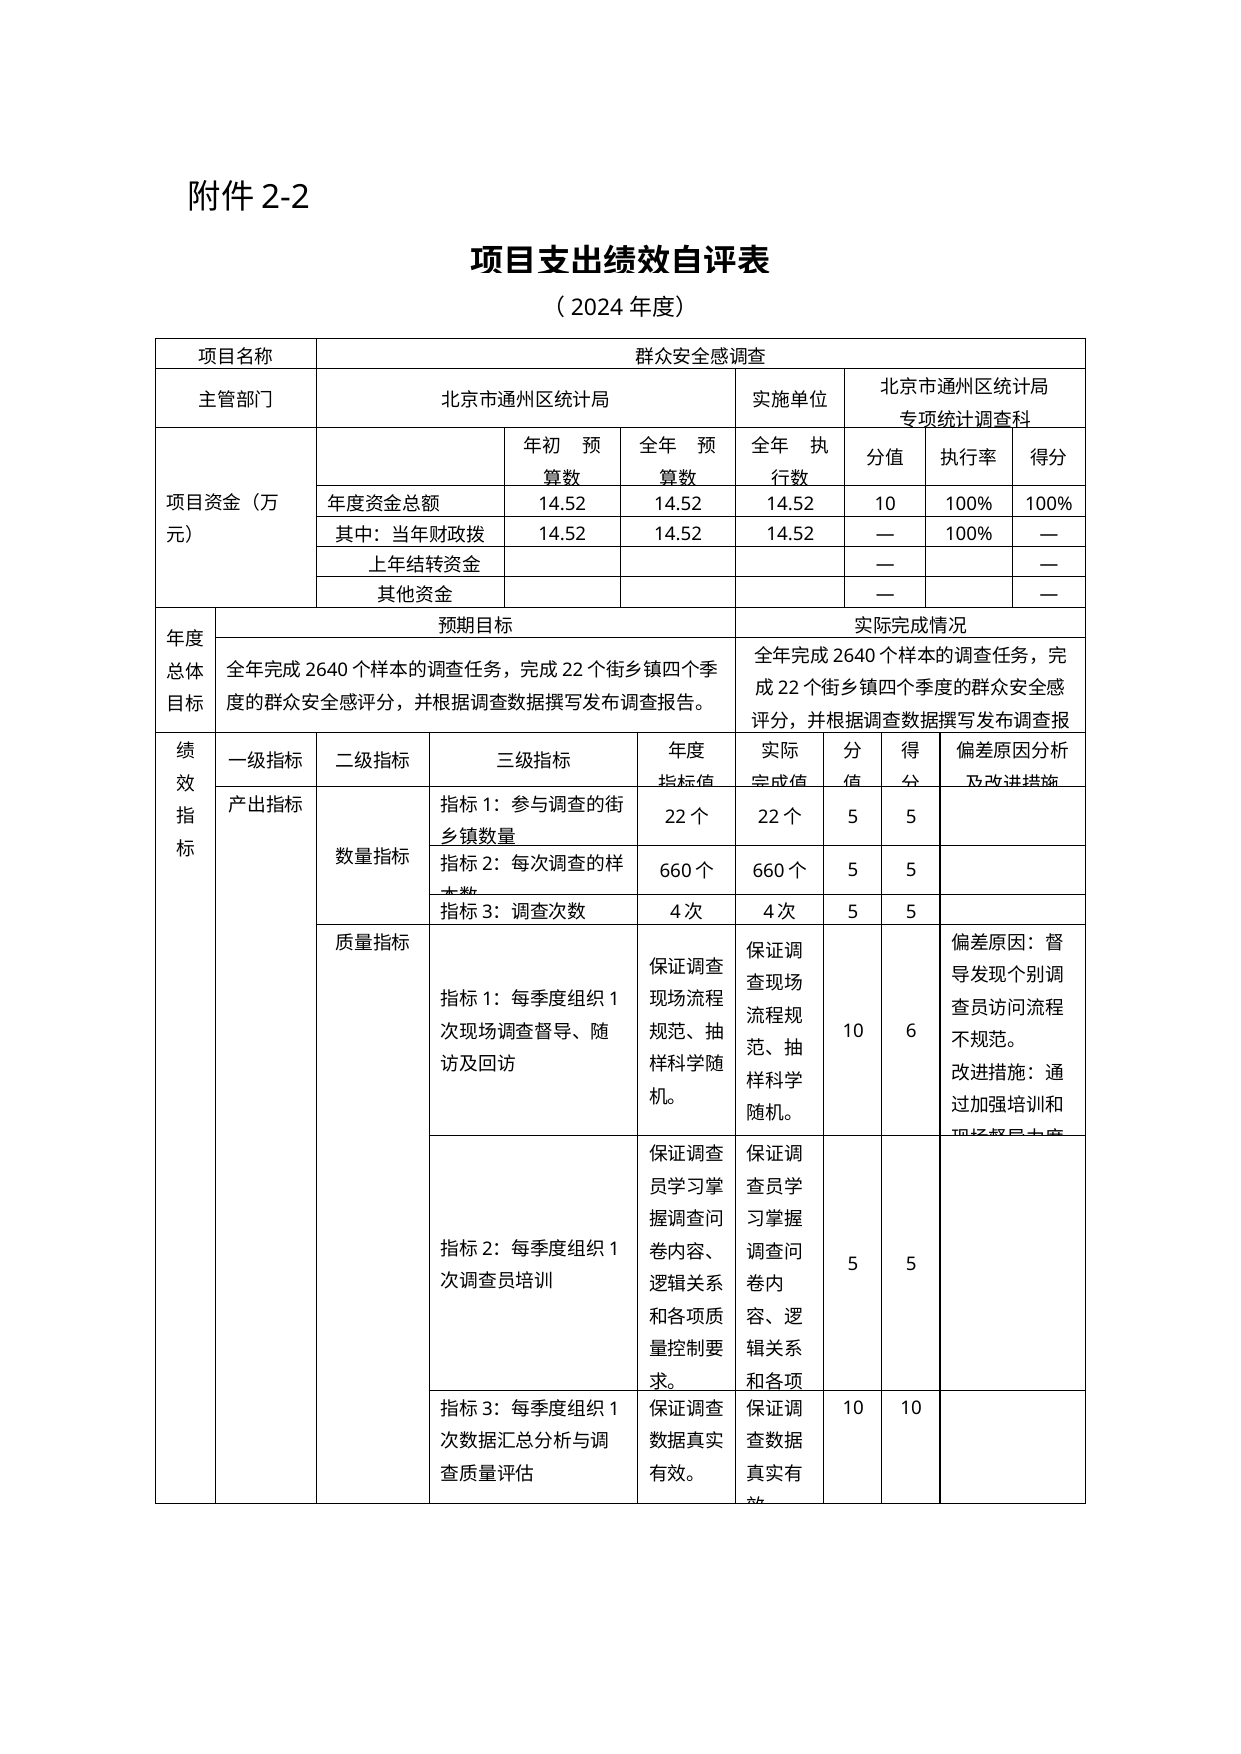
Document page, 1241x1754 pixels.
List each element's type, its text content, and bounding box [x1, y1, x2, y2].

table_cell 5 [824, 895, 881, 924]
table_cell 指标2：每次调查的样本数 [430, 846, 637, 893]
table_cell 产出指标 [216, 787, 316, 1503]
table_cell 指标1：每季度组织1次现场调查督导、随访及回访 [430, 925, 637, 1135]
table_cell 保证调查现场流程规范、抽样科学随机。 [638, 925, 735, 1135]
table_cell [941, 846, 1085, 893]
table_cell [941, 787, 1085, 844]
table_cell 偏差原因分析及改进措施 [941, 733, 1085, 786]
table_cell 14.52 [736, 517, 844, 546]
table_cell 全年完成2640个样本的调查任务，完成22个街乡镇四个季度的群众安全感评分，并根据调查数据撰写发布调查报告。 [736, 638, 1085, 732]
table_cell 指标1：参与调查的街乡镇数量 [430, 787, 637, 844]
table_cell 4次 [736, 895, 823, 924]
table_cell 22个 [736, 787, 823, 844]
table_cell 绩 效 指 标 [156, 733, 215, 1503]
table_cell 660个 [638, 846, 735, 893]
table_cell 100% [926, 517, 1012, 546]
table_cell 北京市通州区统计局 专项统计调查科 [845, 369, 1085, 427]
table_cell 年初 预算数 [505, 428, 620, 485]
table_cell 群众安全感调查 [317, 339, 1085, 368]
table_cell 5 [824, 1136, 881, 1390]
table_cell — [845, 577, 925, 607]
table_cell 保证调查员学习掌握调查问卷内容、逻辑关系和各项质量控制要求。 [638, 1136, 735, 1390]
table_cell 指标3：调查次数 [430, 895, 637, 924]
table_cell 执行率 [926, 428, 1012, 485]
table_cell [621, 577, 735, 607]
table_cell 数量指标 [317, 787, 429, 924]
table_cell 指标2：每季度组织1次调查员培训 [430, 1136, 637, 1390]
table_cell 项目资金（万元） [156, 428, 316, 607]
table_cell — [845, 547, 925, 576]
table_cell 全年 预算数 [621, 428, 735, 485]
table_cell 660个 [736, 846, 823, 893]
table_cell [926, 547, 1012, 576]
table_cell 偏差原因：督导发现个别调查员访问流程不规范。 改进措施：通过加强培训和现场督导力度进行改进。 [941, 925, 1085, 1135]
table_cell [317, 428, 504, 485]
table_cell 分值 [824, 733, 881, 786]
table_cell 100% [926, 486, 1012, 516]
table_cell 全年 执行数 [736, 428, 844, 485]
text 附件2-2 [187, 162, 1053, 227]
table_cell 14.52 [505, 517, 620, 546]
table_cell 5 [882, 787, 939, 844]
table_cell 保证调查员学习掌握调查问卷内容、逻辑关系和各项质量控制要求。 [736, 1136, 823, 1390]
table_cell — [845, 517, 925, 546]
table_cell 三级指标 [430, 733, 637, 786]
table_cell 14.52 [621, 486, 735, 516]
table_cell [941, 1391, 1085, 1503]
table_cell 二级指标 [317, 733, 429, 786]
table_cell 保证调查数据真实有效。 [638, 1391, 735, 1503]
table_cell [941, 1136, 1085, 1390]
table_cell 年度 指标值 [638, 733, 735, 786]
table_cell [505, 577, 620, 607]
table_cell 实施单位 [736, 369, 844, 427]
table_cell 全年完成2640个样本的调查任务，完成22个街乡镇四个季度的群众安全感评分，并根据调查数据撰写发布调查报告。 [216, 638, 735, 732]
table_cell [941, 895, 1085, 924]
table_cell 5 [824, 846, 881, 893]
table_cell 5 [882, 895, 939, 924]
table_cell 指标3：每季度组织1次数据汇总分析与调查质量评估 [430, 1391, 637, 1503]
table_cell 主管部门 [156, 369, 316, 427]
table_cell — [1013, 517, 1085, 546]
table_cell 保证调查现场流程规范、抽样科学随机。 [736, 925, 823, 1135]
table_cell 5 [824, 787, 881, 844]
table_cell [926, 577, 1012, 607]
table_cell [736, 577, 844, 607]
table_cell 14.52 [621, 517, 735, 546]
table_cell 10 [845, 486, 925, 516]
table_cell 10 [824, 1391, 881, 1503]
table_cell 其中：当年财政拨款 [317, 517, 504, 546]
table_cell [736, 547, 844, 576]
table_cell 100% [1013, 486, 1085, 516]
table_cell 4次 [638, 895, 735, 924]
table_cell 14.52 [505, 486, 620, 516]
table_cell 14.52 [736, 486, 844, 516]
table_cell 项目名称 [156, 339, 316, 368]
table_cell 10 [824, 925, 881, 1135]
table_cell 其他资金 [317, 577, 504, 607]
table_cell 保证调查数据真实有效。 [736, 1391, 823, 1503]
table_cell 实际完成情况 [736, 608, 1085, 637]
table_cell 预期目标 [216, 608, 735, 637]
table_cell 5 [882, 846, 939, 893]
table_cell — [1013, 547, 1085, 576]
table_cell 质量指标 [317, 925, 429, 1503]
table_header 项目支出绩效自评表 [155, 227, 1085, 273]
table_cell 分值 [845, 428, 925, 485]
table_cell 北京市通州区统计局 [317, 369, 735, 427]
table_cell 得分 [1013, 428, 1085, 485]
table_cell 实际 完成值 [736, 733, 823, 786]
table_cell 一级指标 [216, 733, 316, 786]
table_cell 10 [882, 1391, 939, 1503]
table_cell 6 [882, 925, 939, 1135]
table_cell 得分 [882, 733, 939, 786]
table_cell （ 2024 年度） [155, 273, 1085, 338]
table_cell 年度总体目标 [156, 608, 215, 732]
table_cell 上年结转资金 [317, 547, 504, 576]
table_cell — [1013, 577, 1085, 607]
table_cell 5 [882, 1136, 939, 1390]
table_cell 年度资金总额 [317, 486, 504, 516]
table_cell [621, 547, 735, 576]
table_cell [505, 547, 620, 576]
table_cell 22个 [638, 787, 735, 844]
